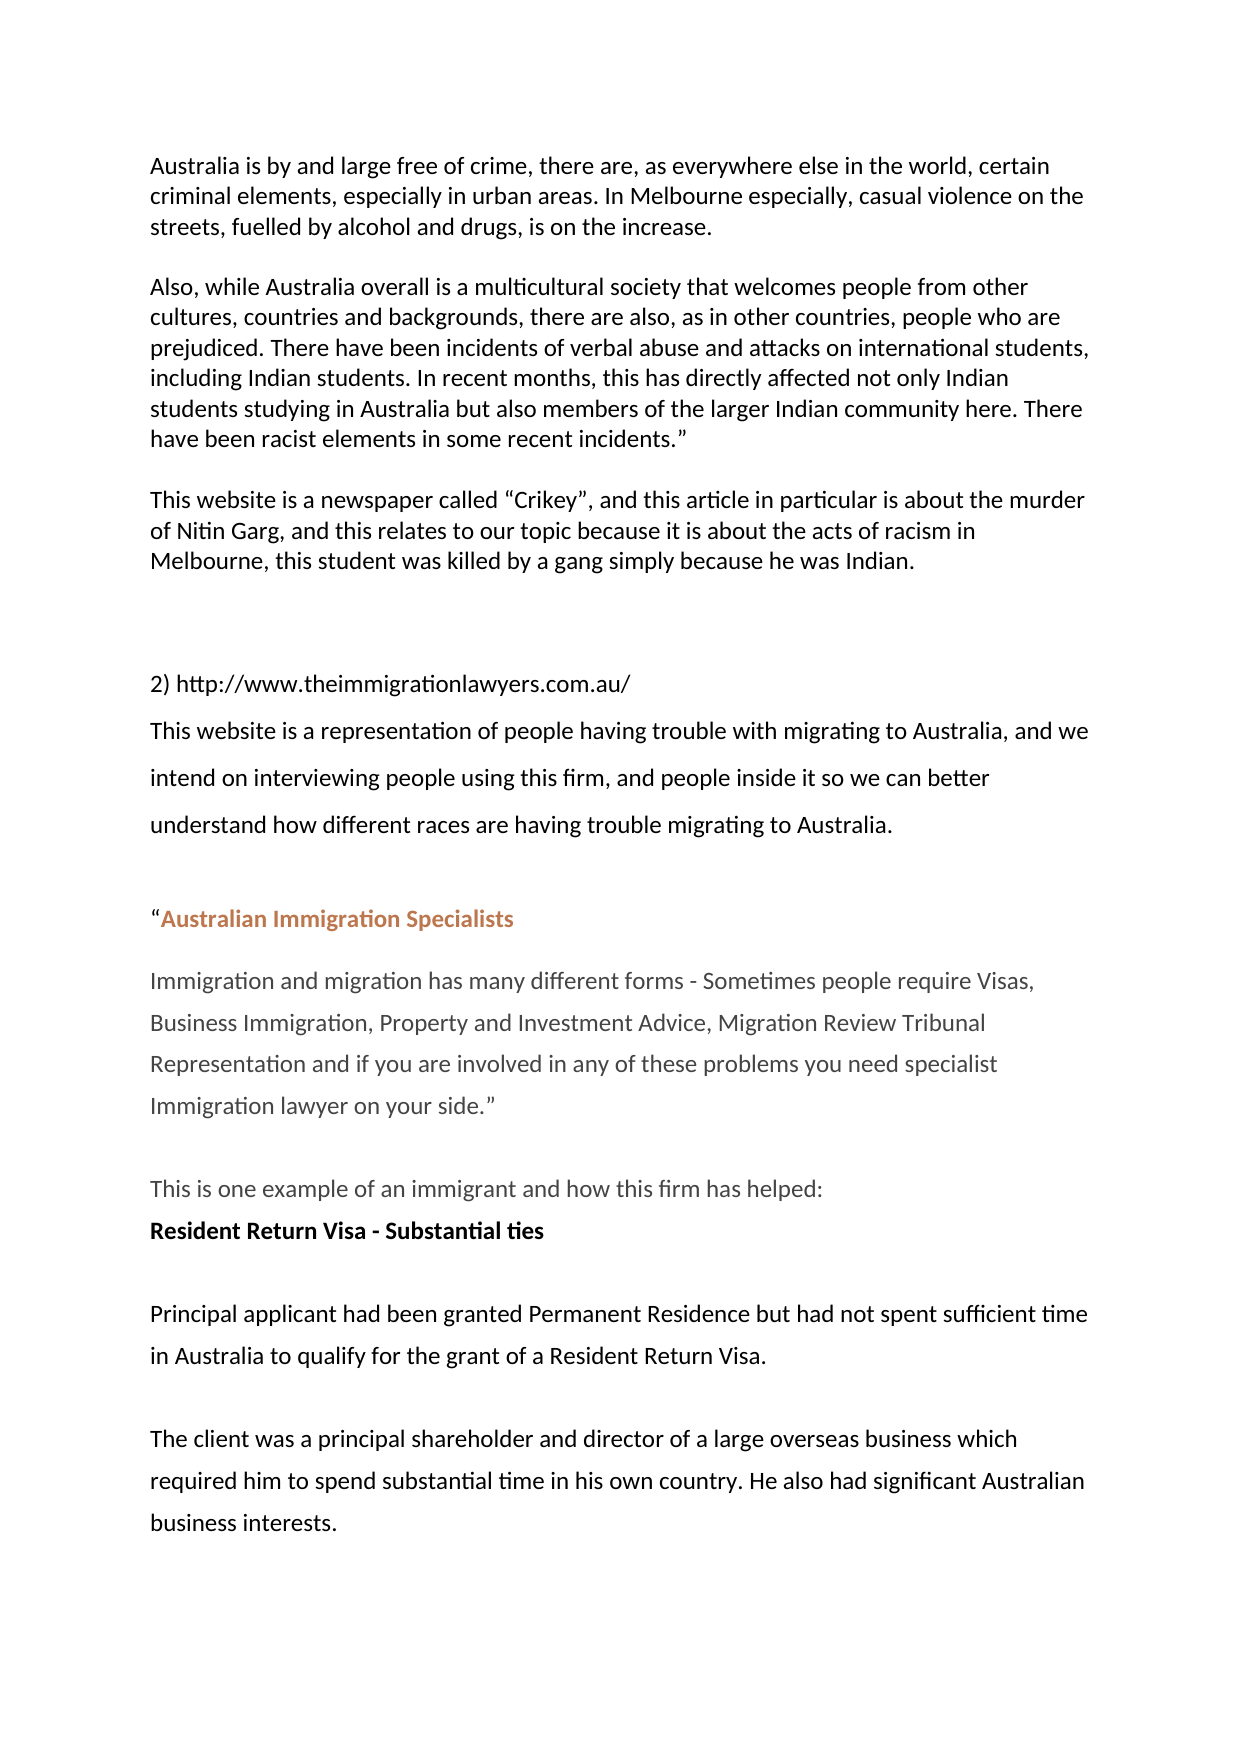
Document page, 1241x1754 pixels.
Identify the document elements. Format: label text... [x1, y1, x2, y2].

text Immigration and migration has many different forms - Sometimes people require Visas, Business Immigration, Property and Investment Advice, Migration Review Tribunal Representation and if you are involved in any of these problems you need specialist Immigration lawyer on your side.” [150, 954, 1090, 1162]
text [150, 150, 1090, 242]
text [150, 1162, 1090, 1579]
text 2) http://www.theimmigrationlawyers.com.au/ This website is a representation of people having trouble with migrating to Australia, and we intend on interviewing people using this firm, and people inside it so we can better understand how different races are having trouble migrating to Australia. “Australian Immigration Specialists [150, 605, 1090, 933]
text Also, while Australia overall is a multicultural society that welcomes people from other cultures, countries and backgrounds, there are also, as in other countries, people who are prejudiced. There have been incidents of verbal abuse and attacks on international students, including Indian students. In recent months, this has directly affected not only Indian students studying in Australia but also members of the larger Indian community here. There have been racist elements in some recent incidents.” This website is a newspaper called “Crikey”, and this article in particular is about the murder of Nitin Garg, and this relates to our topic because it is about the acts of racism in Melbourne, this student was killed by a gang simply because he was Indian. [150, 271, 1090, 576]
